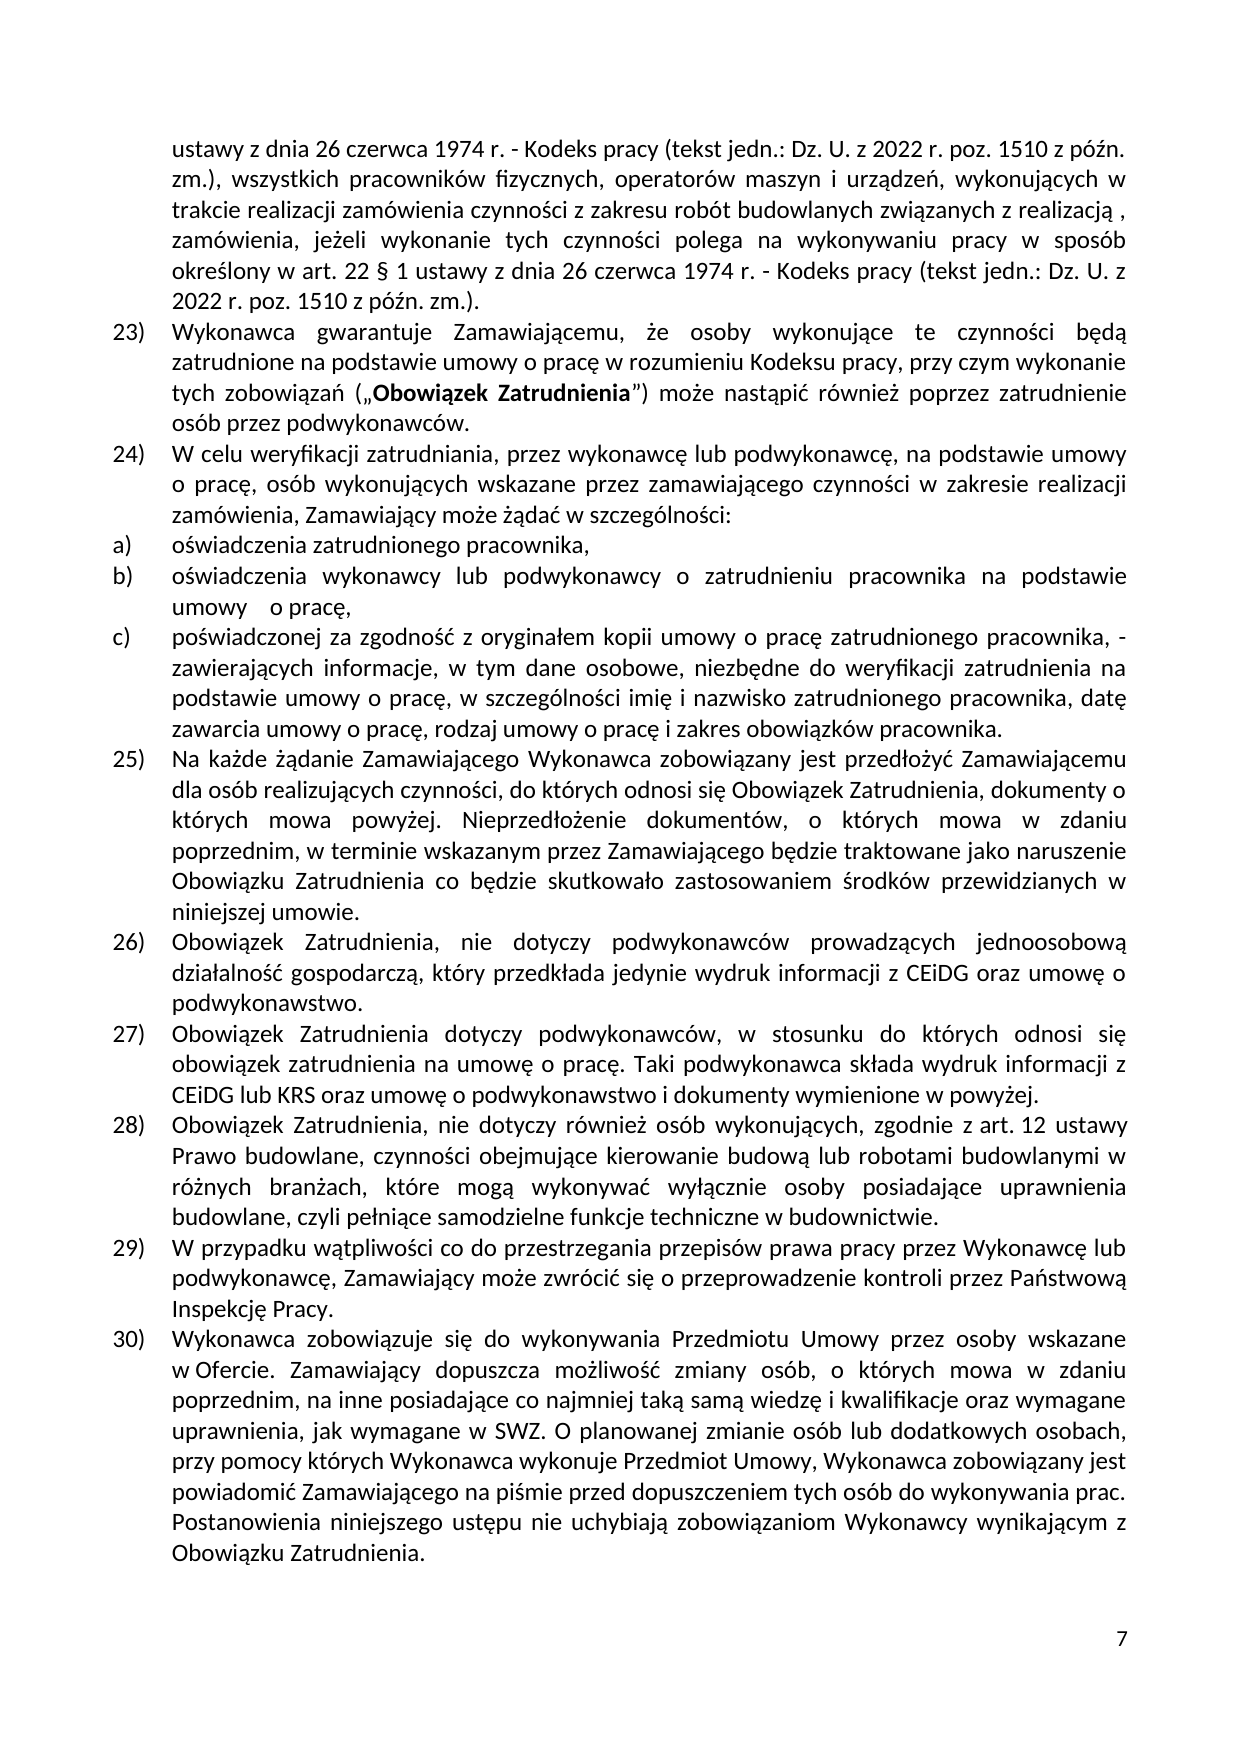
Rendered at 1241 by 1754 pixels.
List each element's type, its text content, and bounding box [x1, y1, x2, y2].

list Obowiązek Zatrudnienia, nie dotyczy również osób wykonujących, zgodnie z art. 12 ustawy Prawo budowlane, czynności obejmujące kierowanie budową lub robotami budowlanymi w różnych branżach, które mogą wykonywać wyłącznie osoby posiadające uprawnienia budowlane, czyli pełniące samodzielne funkcje techniczne w budownictwie. [112, 1109, 1128, 1232]
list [112, 133, 1128, 316]
list Obowiązek Zatrudnienia dotyczy podwykonawców, w stosunku do których odnosi się obowiązek zatrudnienia na umowę o pracę. Taki podwykonawca składa wydruk informacji z CEiDG lub KRS oraz umowę o podwykonawstwo i dokumenty wymienione w powyżej. [112, 1018, 1128, 1109]
list Obowiązek Zatrudnienia, nie dotyczy podwykonawców prowadzących jednoosobową działalność gospodarczą, który przedkłada jedynie wydruk informacji z CEiDG oraz umowę o podwykonawstwo. [112, 926, 1128, 1018]
list Wykonawca gwarantuje Zamawiającemu, że osoby wykonujące te czynności będą zatrudnione na podstawie umowy o pracę w rozumieniu Kodeksu pracy, przy czym wykonanie tych zobowiązań („Obowiązek Zatrudnienia”) może nastąpić również poprzez zatrudnienie osób przez podwykonawców. [112, 316, 1128, 438]
list W celu weryfikacji zatrudniania, przez wykonawcę lub podwykonawcę, na podstawie umowy o pracę, osób wykonujących wskazane przez zamawiającego czynności w zakresie realizacji zamówienia, Zamawiający może żądać w szczególności: [112, 438, 1128, 530]
list oświadczenia zatrudnionego pracownika, [112, 530, 1128, 560]
list Na każde żądanie Zamawiającego Wykonawca zobowiązany jest przedłożyć Zamawiającemu dla osób realizujących czynności, do których odnosi się Obowiązek Zatrudnienia, dokumenty o których mowa powyżej. Nieprzedłożenie dokumentów, o których mowa w zdaniu poprzednim, w terminie wskazanym przez Zamawiającego będzie traktowane jako naruszenie Obowiązku Zatrudnienia co będzie skutkowało zastosowaniem środków przewidzianych w niniejszej umowie. [112, 743, 1128, 926]
list oświadczenia wykonawcy lub podwykonawcy o zatrudnieniu pracownika na podstawie umowy o pracę, [112, 560, 1128, 621]
list Wykonawca zobowiązuje się do wykonywania Przedmiotu Umowy przez osoby wskazane w Ofercie. Zamawiający dopuszcza możliwość zmiany osób, o których mowa w zdaniu poprzednim, na inne posiadające co najmniej taką samą wiedzę i kwalifikacje oraz wymagane uprawnienia, jak wymagane w SWZ. O planowanej zmianie osób lub dodatkowych osobach, przy pomocy których Wykonawca wykonuje Przedmiot Umowy, Wykonawca zobowiązany jest powiadomić Zamawiającego na piśmie przed dopuszczeniem tych osób do wykonywania prac. Postanowienia niniejszego ustępu nie uchybiają zobowiązaniom Wykonawcy wynikającym z Obowiązku Zatrudnienia. [112, 1323, 1128, 1567]
list W przypadku wątpliwości co do przestrzegania przepisów prawa pracy przez Wykonawcę lub podwykonawcę, Zamawiający może zwrócić się o przeprowadzenie kontroli przez Państwową Inspekcję Pracy. [112, 1232, 1128, 1323]
list poświadczonej za zgodność z oryginałem kopii umowy o pracę zatrudnionego pracownika, - zawierających informacje, w tym dane osobowe, niezbędne do weryfikacji zatrudnienia na podstawie umowy o pracę, w szczególności imię i nazwisko zatrudnionego pracownika, datę zawarcia umowy o pracę, rodzaj umowy o pracę i zakres obowiązków pracownika. [112, 621, 1128, 743]
